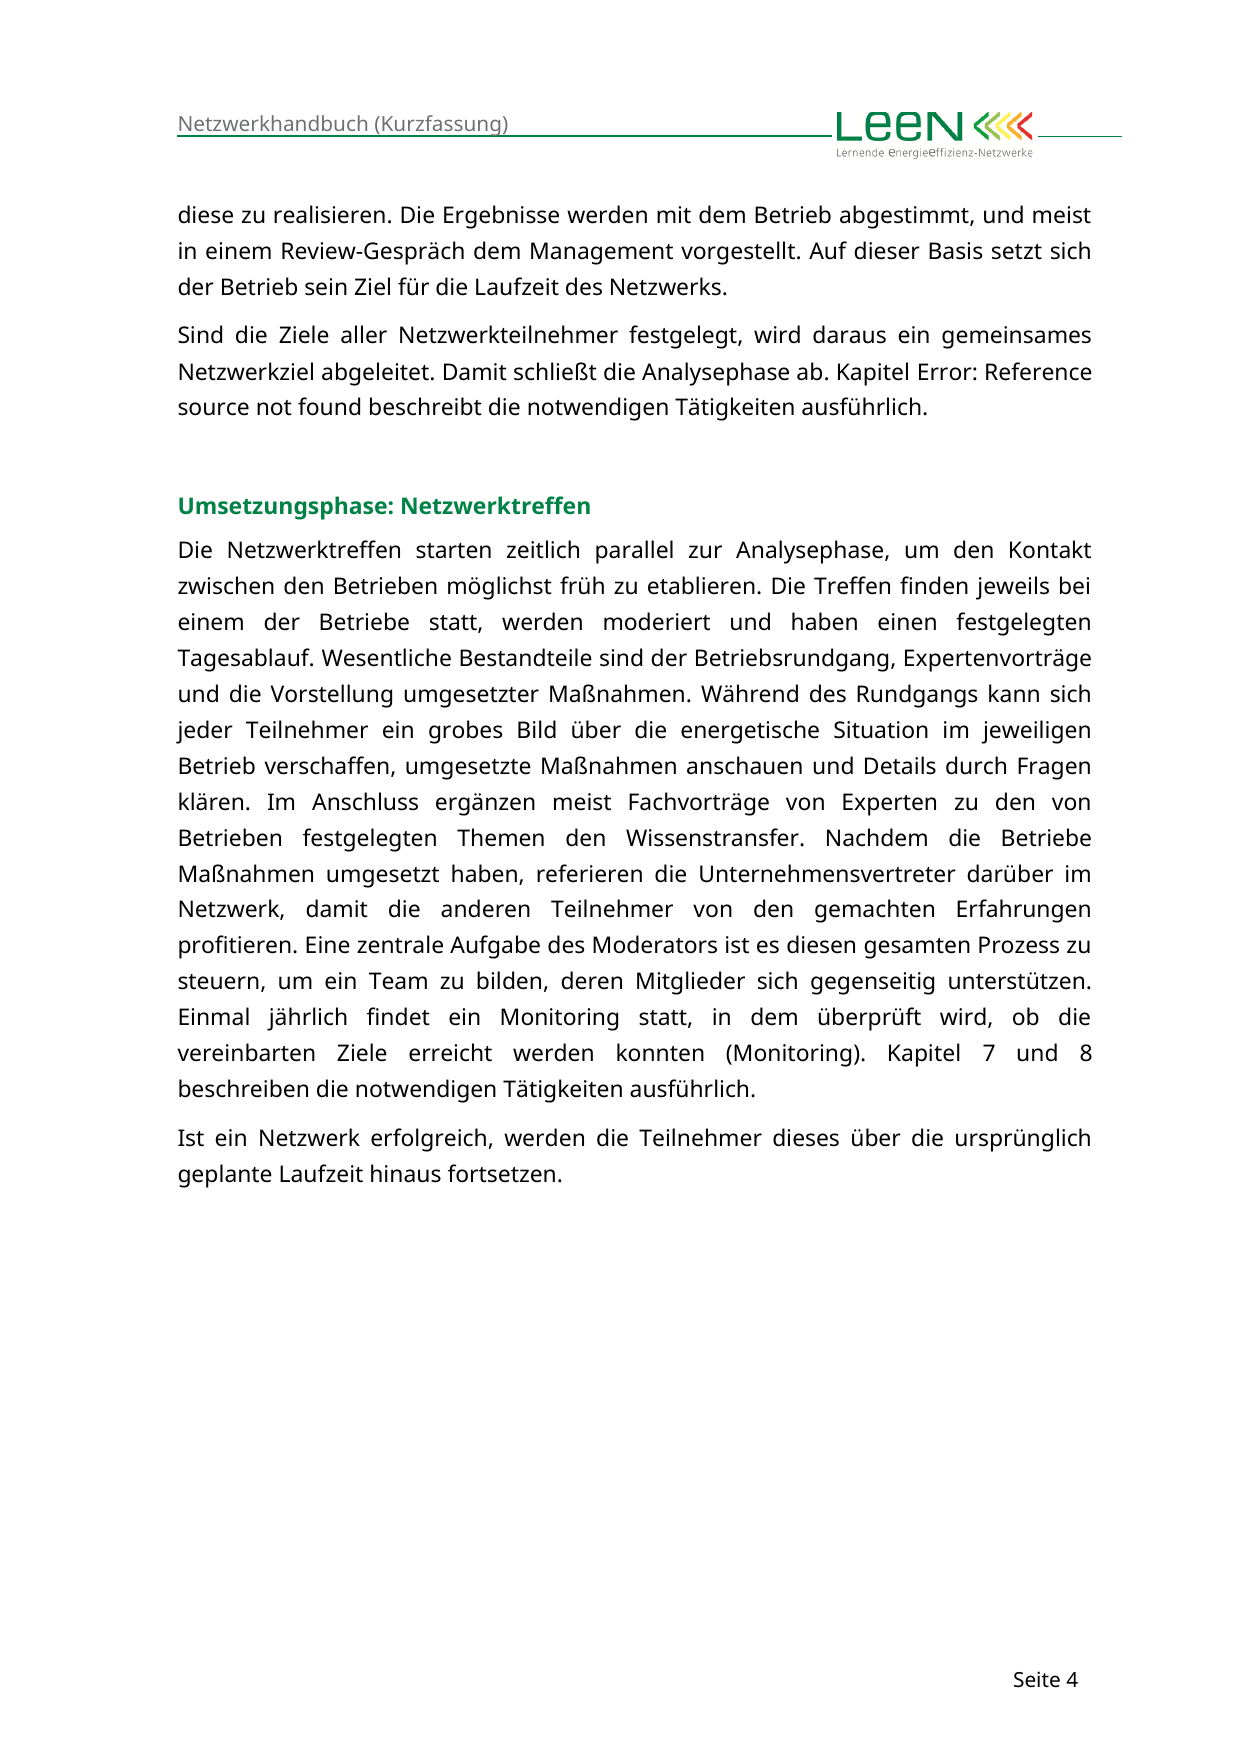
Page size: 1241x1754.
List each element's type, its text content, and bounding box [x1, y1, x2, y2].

text Umsetzungsphase: Netzwerktreffen [177, 488, 1092, 522]
picture [837, 112, 1033, 160]
text Die Netzwerktreffen starten zeitlich parallel zur Analysephase, um den Kontakt zwischen den Betrieben möglichst früh zu etablieren. Die Treffen finden jeweils bei einem der Betriebe statt, werden moderiert und haben einen festgelegten Tagesablauf. Wesentliche Bestandteile sind der Betriebsrundgang, Expertenvorträge und die Vorstellung umgesetzter Maßnahmen. Während des Rundgangs kann sich jeder Teilnehmer ein grobes Bild über die energetische Situation im jeweiligen Betrieb verschaffen, umgesetzte Maßnahmen anschauen und Details durch Fragen klären. Im Anschluss ergänzen meist Fachvorträge von Experten zu den von Betrieben festgelegten Themen den Wissenstransfer. Nachdem die Betriebe Maßnahmen umgesetzt haben, referieren die Unternehmensvertreter darüber im Netzwerk, damit die anderen Teilnehmer von den gemachten Erfahrungen profitieren. Eine zentrale Aufgabe des Moderators ist es diesen gesamten Prozess zu steuern, um ein Team zu bilden, deren Mitglieder sich gegenseitig unterstützen. Einmal jährlich findet ein Monitoring statt, in dem überprüft wird, ob die vereinbarten Ziele erreicht werden konnten (Monitoring). Kapitel 6 und 7 beschreiben die notwendigen Tätigkeiten ausführlich. [177, 534, 1092, 1104]
text Ist ein Netzwerk erfolgreich, werden die Teilnehmer dieses über die ursprünglich geplante Laufzeit hinaus fortsetzen. [177, 1122, 1092, 1189]
